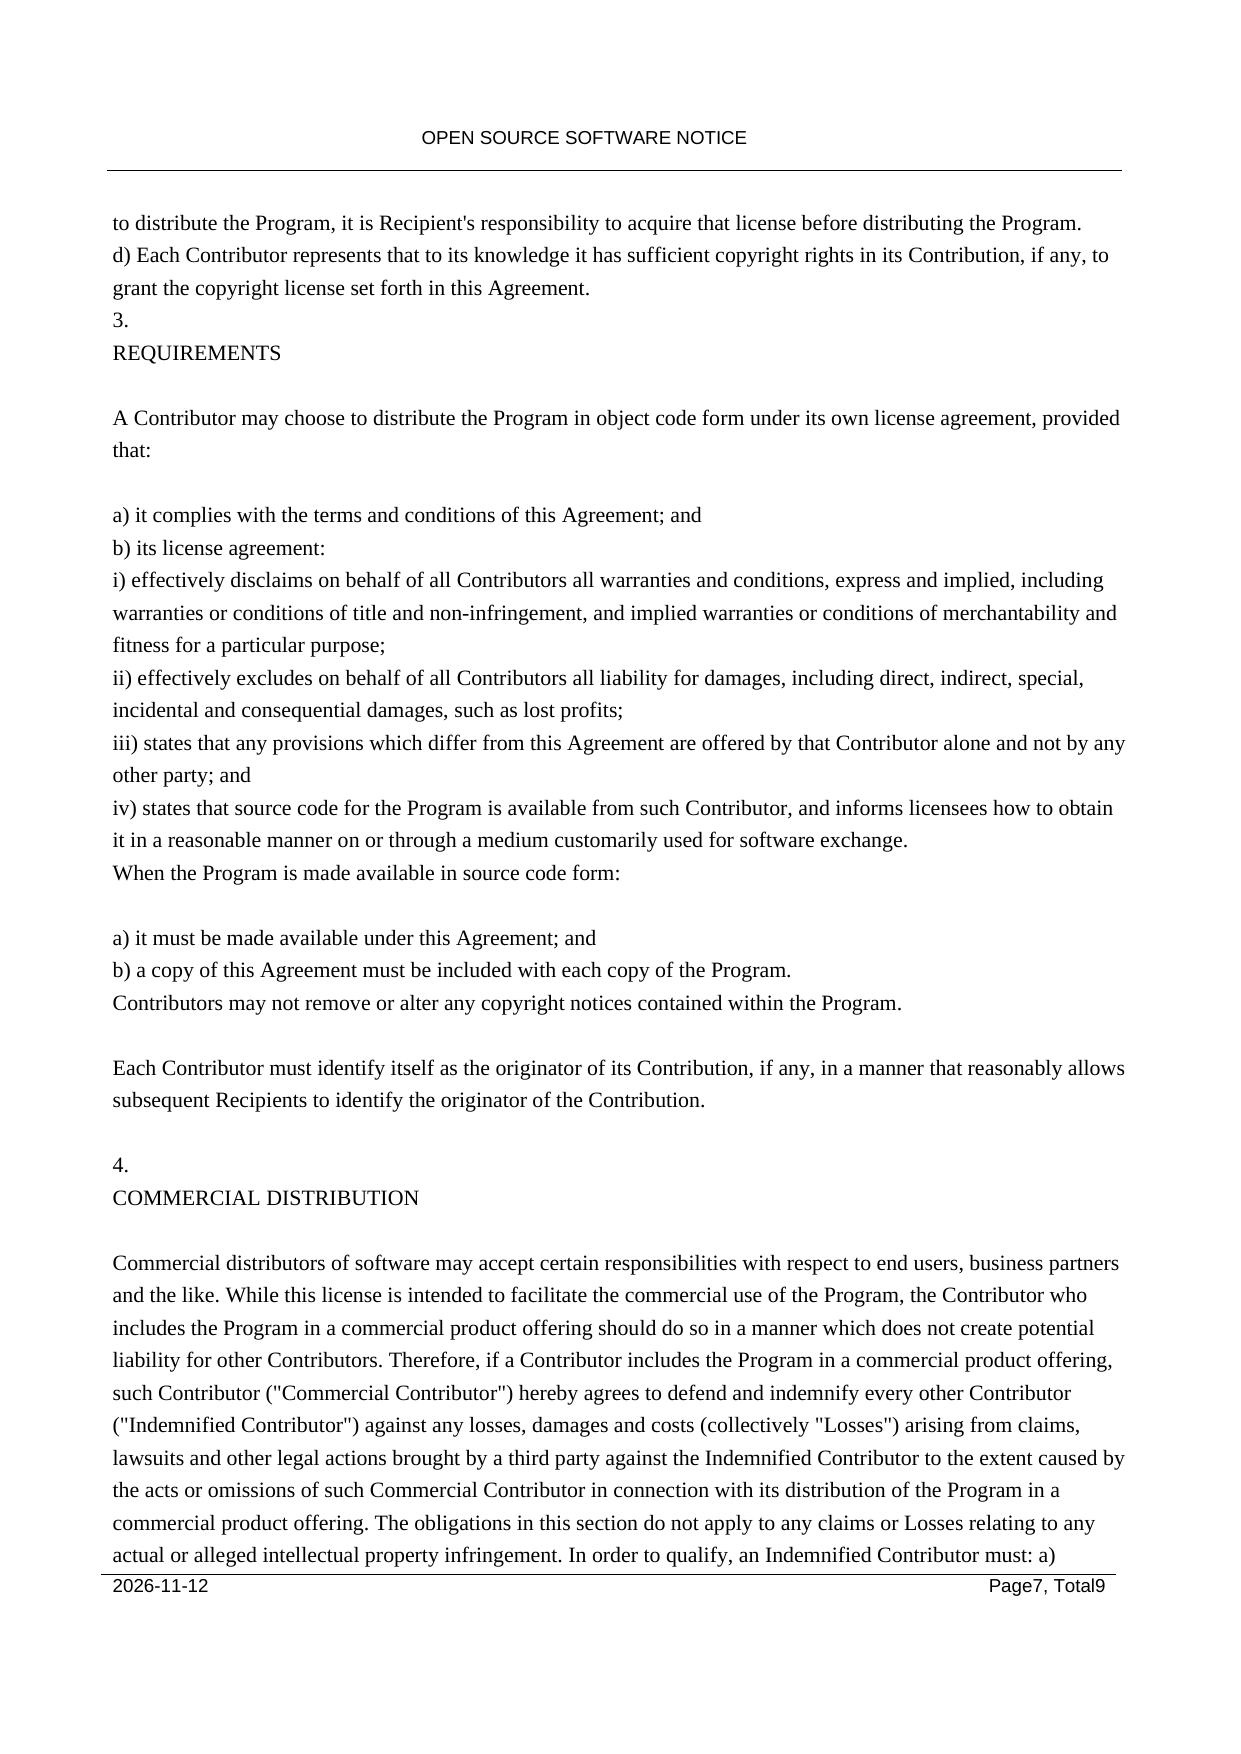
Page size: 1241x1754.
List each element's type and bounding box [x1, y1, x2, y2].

text [112, 206, 1128, 1571]
